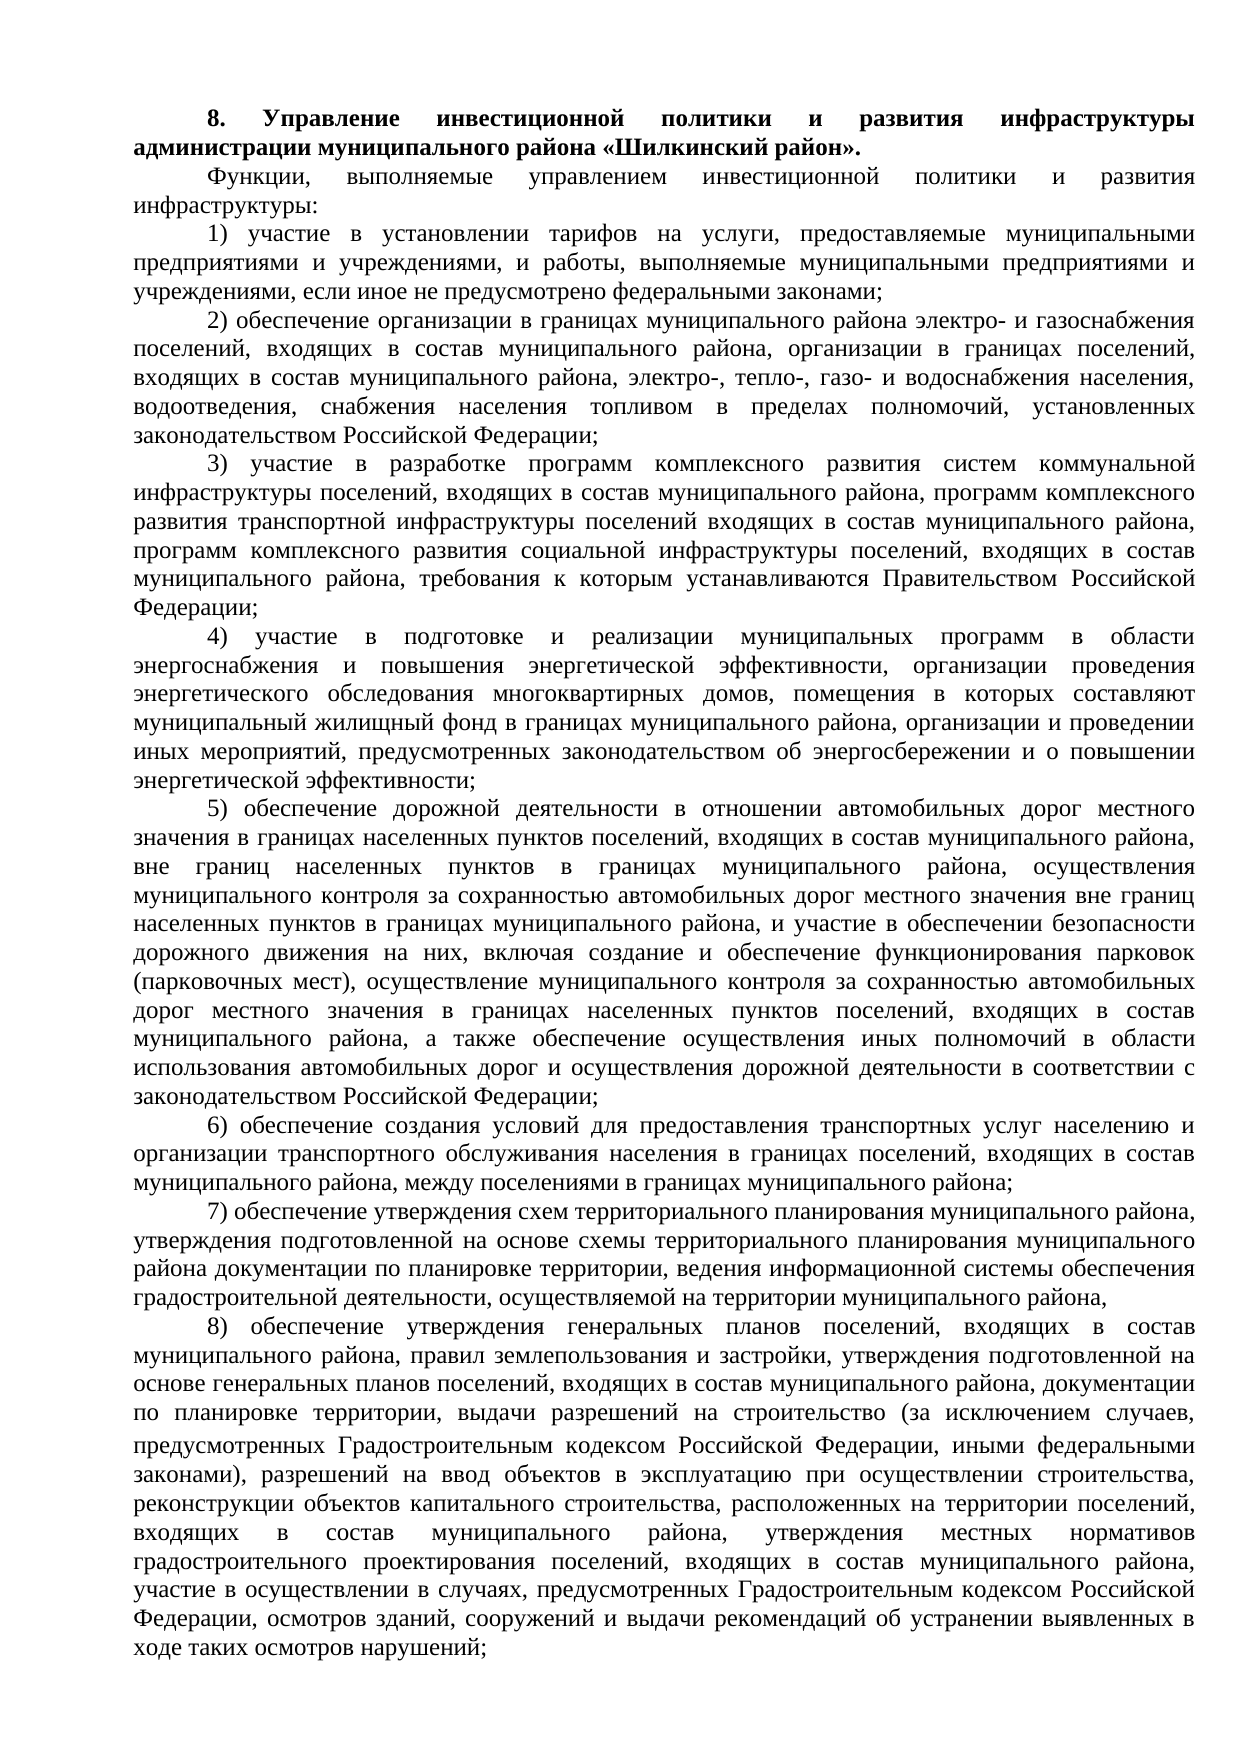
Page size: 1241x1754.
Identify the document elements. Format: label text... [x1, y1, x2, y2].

text 6) обеспечение создания условий для предоставления транспортных услуг населению и организации транспортного обслуживания населения в границах поселений, входящих в состав муниципального района, между поселениями в границах муниципального района; [133, 1110, 1196, 1196]
text 8. Управление инвестиционной политики и развития инфраструктуры администрации муниципального района «Шилкинский район». [133, 103, 1196, 161]
text 5) обеспечение дорожной деятельности в отношении автомобильных дорог местного значения в границах населенных пунктов поселений, входящих в состав муниципального района, вне границ населенных пунктов в границах муниципального района, осуществления муниципального контроля за сохранностью автомобильных дорог местного значения вне границ населенных пунктов в границах муниципального района, и участие в обеспечении безопасности дорожного движения на них, включая создание и обеспечение функционирования парковок (парковочных мест), осуществление муниципального контроля за сохранностью автомобильных дорог местного значения в границах населенных пунктов поселений, входящих в состав муниципального района, а также обеспечение осуществления иных полномочий в области использования автомобильных дорог и осуществления дорожной деятельности в соответствии с законодательством Российской Федерации; [133, 793, 1196, 1110]
text 4) участие в подготовке и реализации муниципальных программ в области энергоснабжения и повышения энергетической эффективности, организации проведения энергетического обследования многоквартирных домов, помещения в которых составляют муниципальный жилищный фонд в границах муниципального района, организации и проведении иных мероприятий, предусмотренных законодательством об энергосбережении и о повышении энергетической эффективности; [133, 621, 1196, 793]
text Функции, выполняемые управлением инвестиционной политики и развития инфраструктуры: [133, 161, 1196, 218]
text 8) обеспечение утверждения генеральных планов поселений, входящих в состав муниципального района, правил землепользования и застройки, утверждения подготовленной на основе генеральных планов поселений, входящих в состав муниципального района, документации по планировке территории, выдачи разрешений на строительство (за исключением случаев, предусмотренных Градостроительным кодексом Российской Федерации, иными федеральными законами), разрешений на ввод объектов в эксплуатацию при осуществлении строительства, реконструкции объектов капитального строительства, расположенных на территории поселений, входящих в состав муниципального района, утверждения местных нормативов градостроительного проектирования поселений, входящих в состав муниципального района, участие в осуществлении в случаях, предусмотренных Градостроительным кодексом Российской Федерации, осмотров зданий, сооружений и выдачи рекомендаций об устранении выявленных в ходе таких осмотров нарушений; [133, 1311, 1196, 1661]
text 7) обеспечение утверждения схем территориального планирования муниципального района, утверждения подготовленной на основе схемы территориального планирования муниципального района документации по планировке территории, ведения информационной системы обеспечения градостроительной деятельности, осуществляемой на территории муниципального района, [133, 1196, 1196, 1311]
text 2) обеспечение организации в границах муниципального района электро- и газоснабжения поселений, входящих в состав муниципального района, организации в границах поселений, входящих в состав муниципального района, электро-, тепло-, газо- и водоснабжения населения, водоотведения, снабжения населения топливом в пределах полномочий, установленных законодательством Российской Федерации; [133, 305, 1196, 448]
text 1) участие в установлении тарифов на услуги, предоставляемые муниципальными предприятиями и учреждениями, и работы, выполняемые муниципальными предприятиями и учреждениями, если иное не предусмотрено федеральными законами; [133, 218, 1196, 305]
text 3) участие в разработке программ комплексного развития систем коммунальной инфраструктуры поселений, входящих в состав муниципального района, программ комплексного развития транспортной инфраструктуры поселений входящих в состав муниципального района, программ комплексного развития социальной инфраструктуры поселений, входящих в состав муниципального района, требования к которым устанавливаются Правительством Российской Федерации; [133, 448, 1196, 621]
